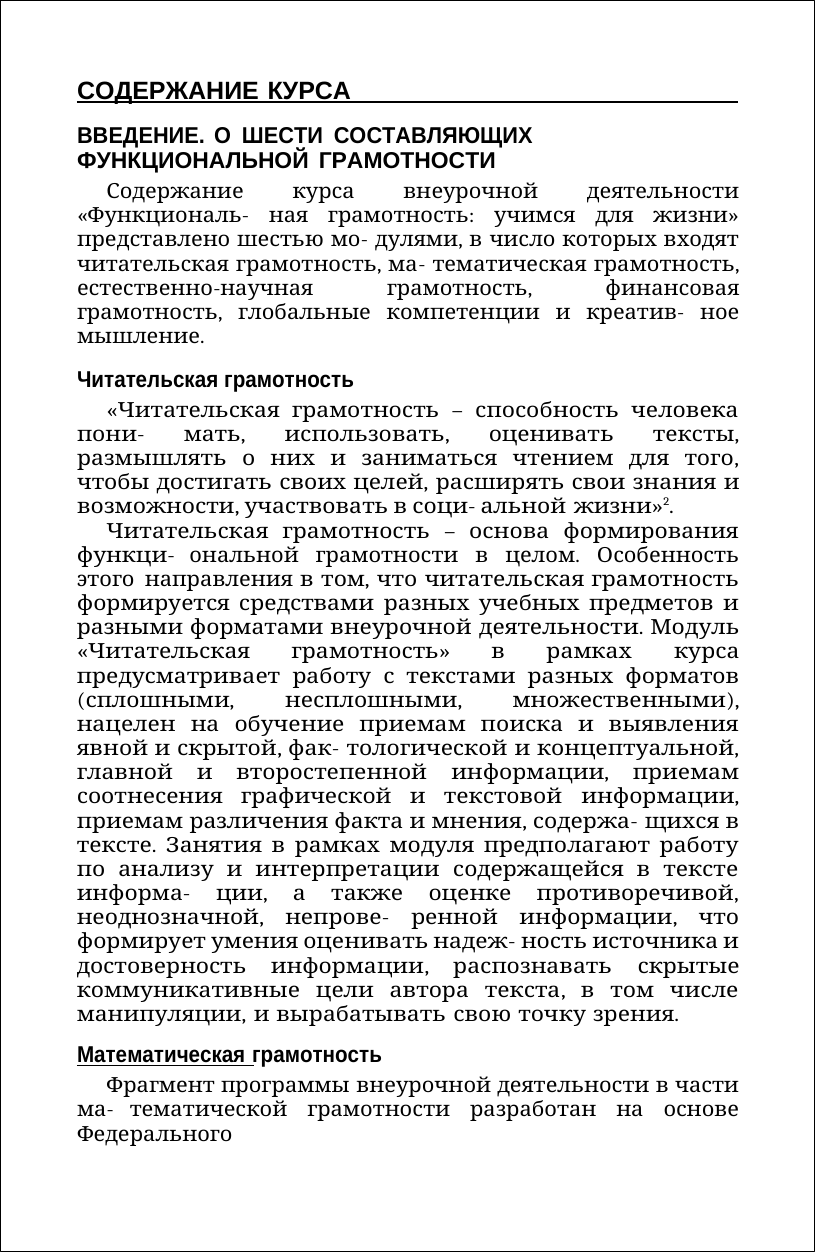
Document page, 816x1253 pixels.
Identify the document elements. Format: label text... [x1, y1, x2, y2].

text СОДЕРЖАНИЕ КУРСА [77, 76, 755, 105]
text Математическая грамотность [77, 1041, 755, 1068]
text ВВЕДЕНИЕ. О ШЕСТИ СОСТАВЛЯЮЩИХ ФУНКЦИОНАЛЬНОЙ ГРАМОТНОСТИ [77, 123, 755, 173]
text Читательская грамотность – основа формирования функци- ональной грамотности в целом. Особенность этого направления в том, что читательская грамотность формируется средствами разных учебных предметов и разными форматами внеурочной деятельности. Модуль «Читательская грамотность» в рамках курса предусматривает работу с текстами разных форматов (сплошными, несплошными, множественными), нацелен на обучение приемам поиска и выявления явной и скрытой, фак- тологической и концептуальной, главной и второстепенной информации, приемам соотнесения графической и текстовой информации, приемам различения факта и мнения, содержа- щихся в тексте. Занятия в рамках модуля предполагают работу по анализу и интерпретации содержащейся в тексте информа- ции, а также оценке противоречивой, неоднозначной, непрове- ренной информации, что формирует умения оценивать надеж- ность источника и достоверность информации, распознавать скрытые коммуникативные цели автора текста, в том числе манипуляции, и вырабатывать свою точку зрения. [77, 519, 739, 1027]
text «Читательская грамотность – способность человека пони- мать, использовать, оценивать тексты, размышлять о них и заниматься чтением для того, чтобы достигать своих целей, расширять свои знания и возможности, участвовать в соци- альной жизни»2. [77, 398, 739, 519]
text Содержание курса внеурочной деятельности «Функциональ- ная грамотность: учимся для жизни» представлено шестью мо- дулями, в число которых входят читательская грамотность, ма- тематическая грамотность, естественно-научная грамотность, финансовая грамотность, глобальные компетенции и креатив- ное мышление. [77, 180, 739, 349]
text Фрагмент программы внеурочной деятельности в части ма- тематической грамотности разработан на основе Федерального [77, 1074, 739, 1146]
text Читательская грамотность [77, 366, 755, 392]
